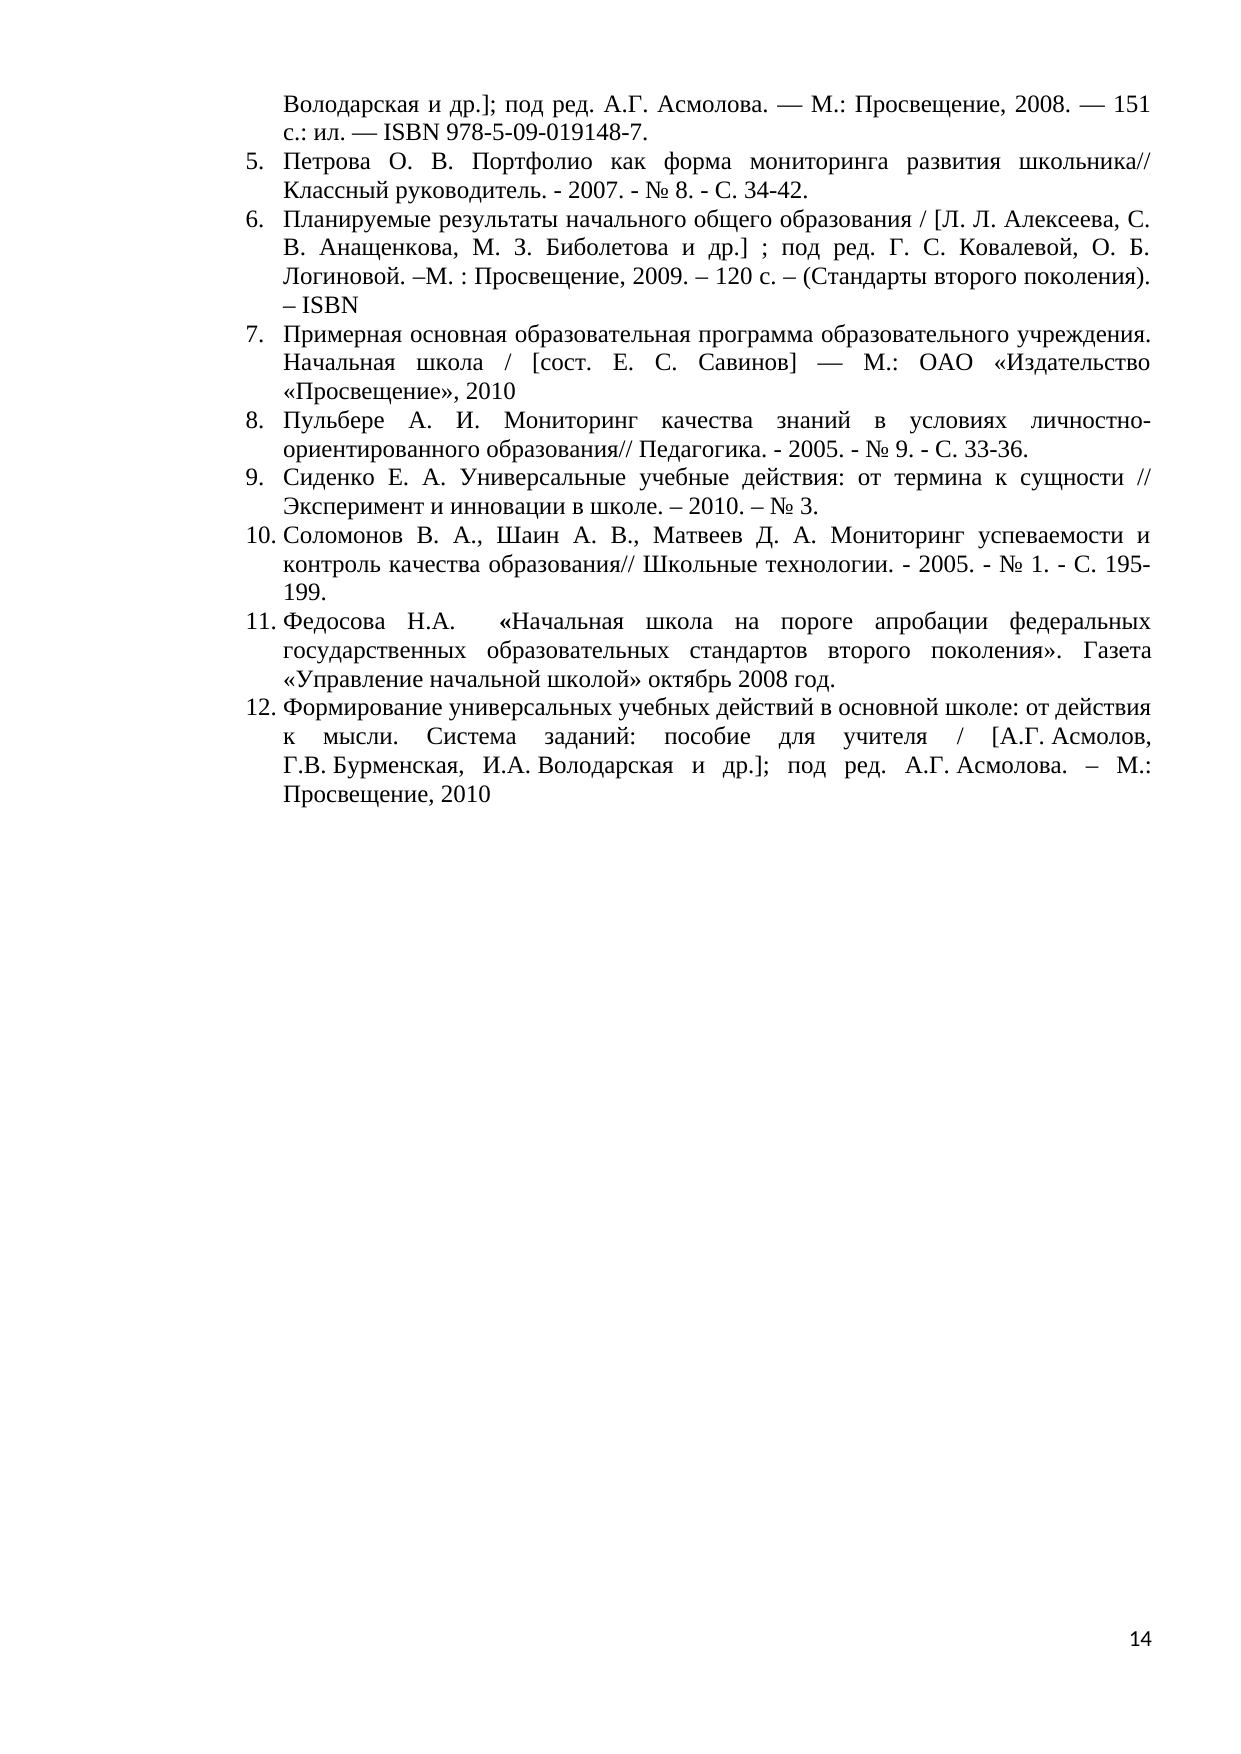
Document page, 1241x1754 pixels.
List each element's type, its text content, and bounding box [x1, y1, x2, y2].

list Сиденко Е. А. Универсальные учебные действия: от термина к сущности // Эксперимент и инновации в школе. – 2010. – № 3. [245, 462, 1152, 520]
list Пульбере А. И. Мониторинг качества знаний в условиях личностно-ориентированного образования// Педагогика. - 2005. - № 9. - С. 33-36. [245, 405, 1152, 462]
list Формирование универсальных учебных действий в основной школе: от действия к мысли. Система заданий: пособие для учителя / [А.Г. Асмолов, Г.В. Бурменская, И.А. Володарская и др.]; под ред. А.Г. Асмолова. – М.: Просвещение, 2010 [245, 692, 1152, 807]
list Федосова Н.А. «Начальная школа на пороге апробации федеральных государственных образовательных стандартов второго поколения». Газета «Управление начальной школой» октябрь 2008 год. [245, 606, 1152, 692]
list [245, 89, 1152, 146]
list Петрова О. В. Портфолио как форма мониторинга развития школьника// Классный руководитель. - 2007. - № 8. - С. 34-42. [245, 146, 1152, 204]
list Примерная основная образовательная программа образовательного учреждения. Начальная школа / [сост. Е. С. Савинов] — М.: ОАО «Издательство «Просвещение», 2010 [245, 319, 1152, 405]
list Планируемые результаты начального общего образования / [Л. Л. Алексеева, С. В. Анащенкова, М. З. Биболетова и др.] ; под ред. Г. С. Ковалевой, О. Б. Логиновой. –М. : Просвещение, 2009. – 120 с. – (Стандарты второго поколения). – ISBN [245, 204, 1152, 319]
list Соломонов В. А., Шаин А. В., Матвеев Д. А. Мониторинг успеваемости и контроль качества образования// Школьные технологии. - 2005. - № 1. - С. 195-199. [245, 520, 1152, 606]
